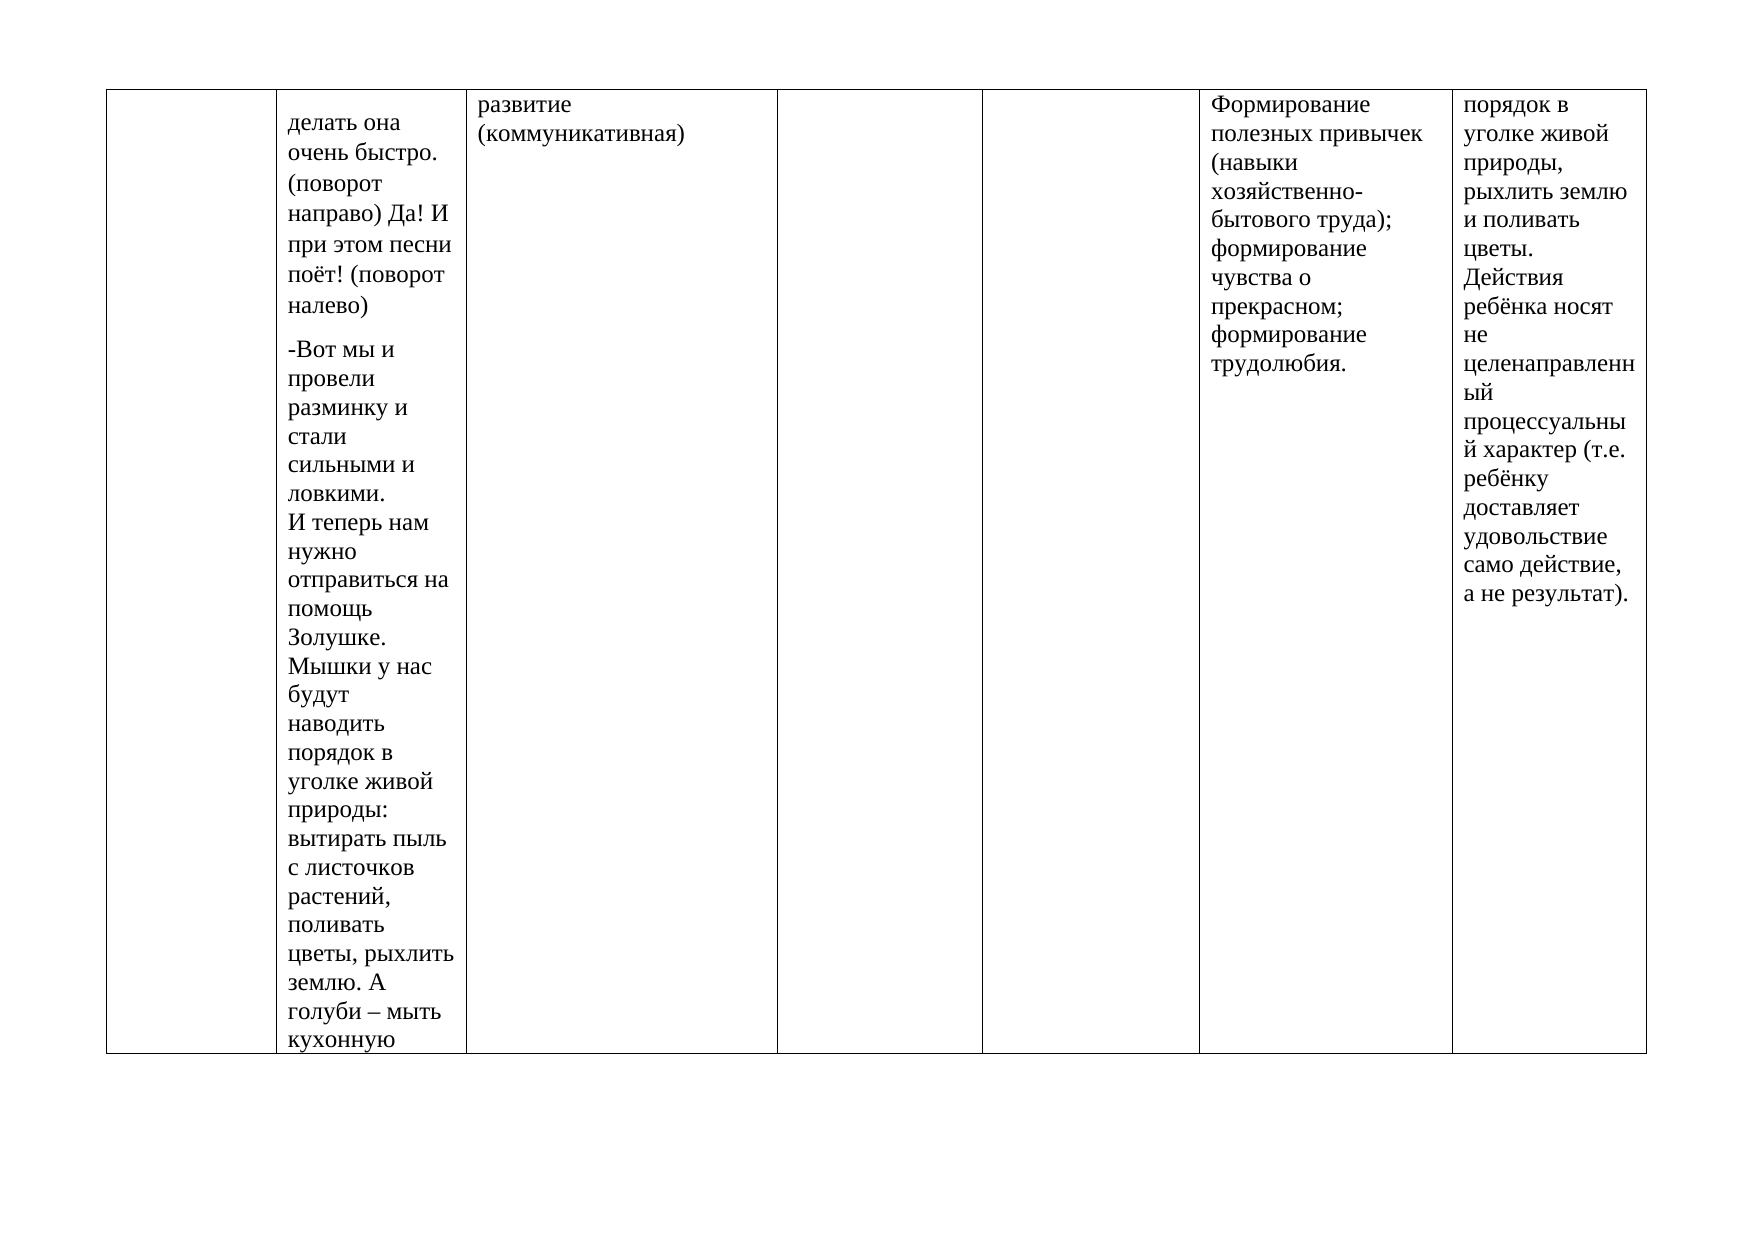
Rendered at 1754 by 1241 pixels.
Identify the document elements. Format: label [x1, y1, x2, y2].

table_cell [277, 90, 466, 1053]
table_cell [1453, 90, 1646, 1053]
table_cell [467, 90, 777, 1053]
table_cell [107, 90, 276, 1053]
table_cell [1200, 90, 1452, 1053]
table_cell [983, 90, 1199, 1053]
table_cell [778, 90, 982, 1053]
